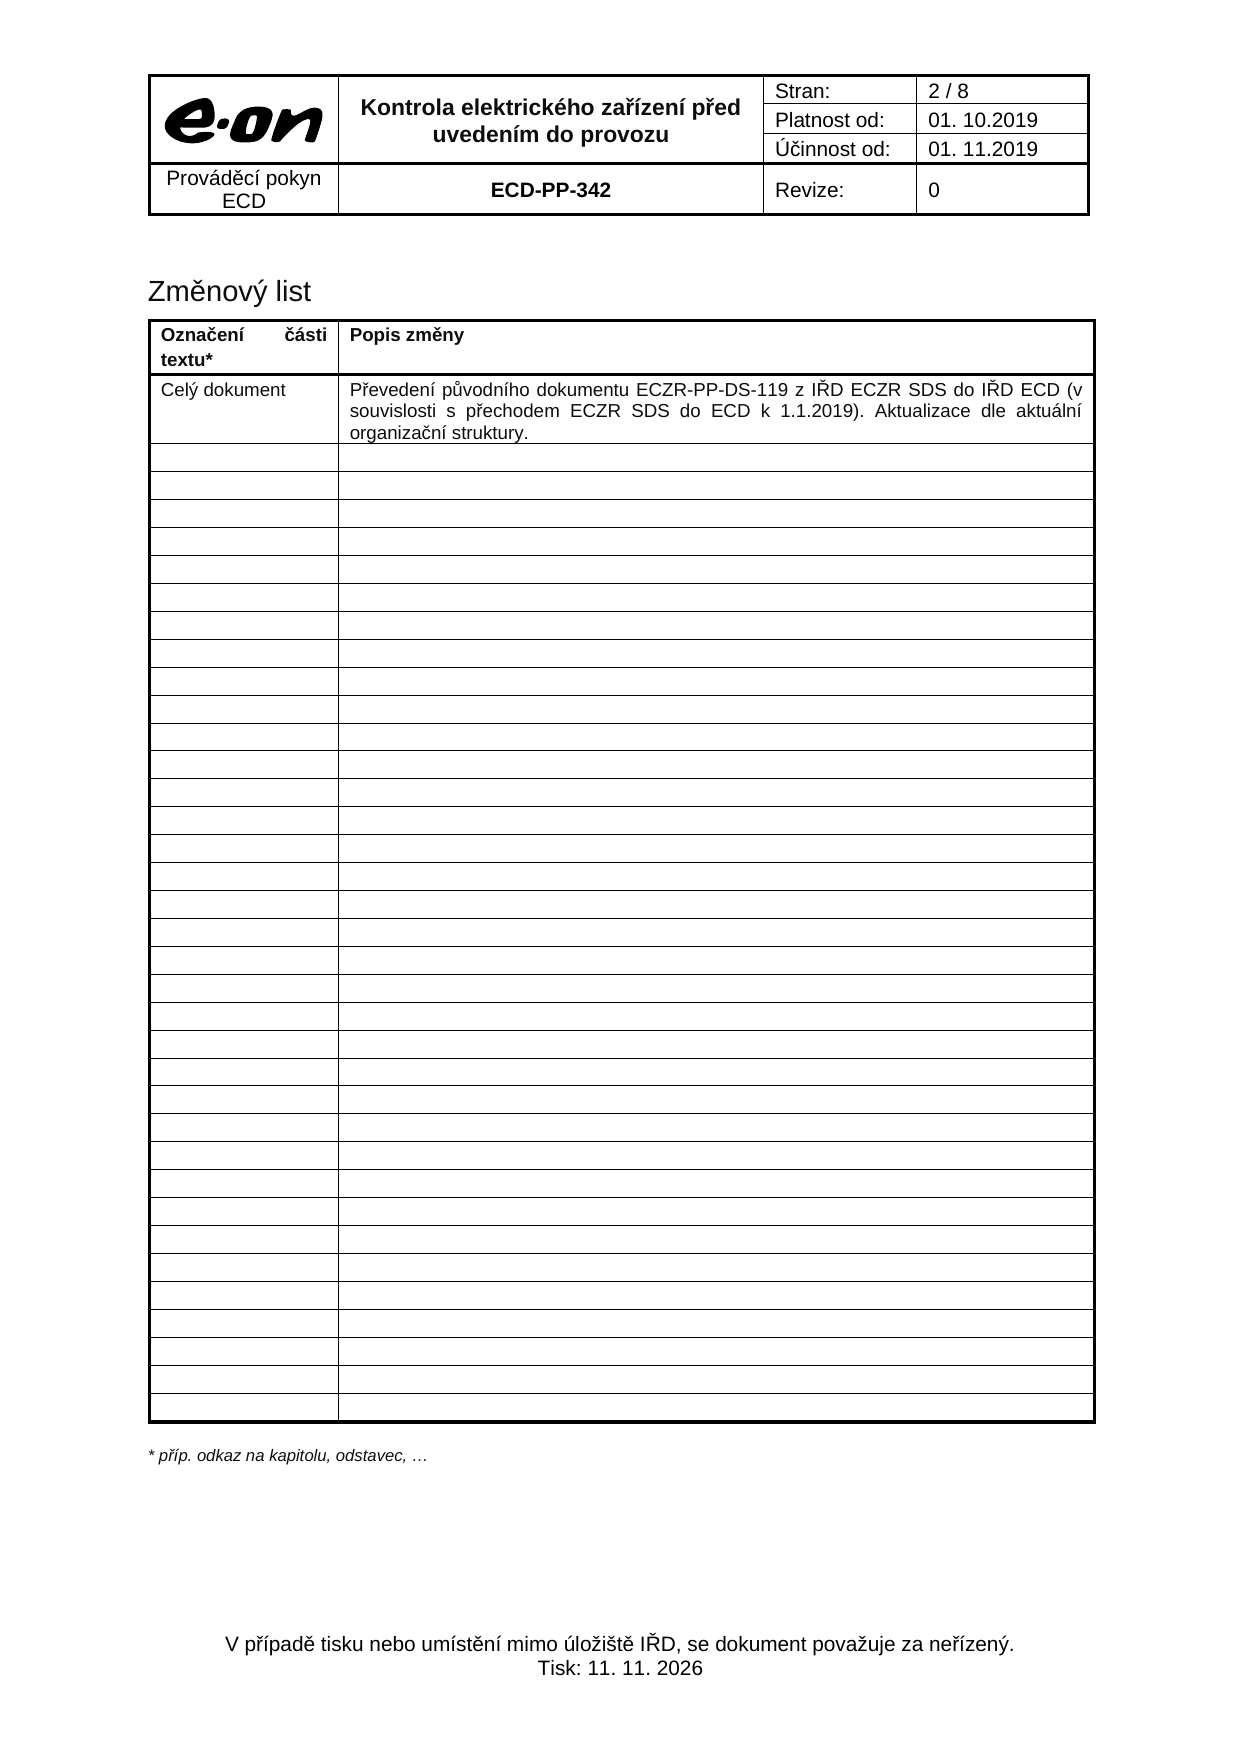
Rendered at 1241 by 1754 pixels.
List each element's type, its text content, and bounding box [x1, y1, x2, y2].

table_cell [151, 1282, 338, 1309]
text Změnový list [148, 274, 1092, 307]
table_cell [339, 584, 1093, 611]
table_cell [151, 640, 338, 667]
table_cell Celý dokument [151, 376, 338, 443]
table_cell [339, 807, 1093, 834]
table_cell [151, 584, 338, 611]
table_cell [339, 528, 1093, 555]
text * příp. odkaz na kapitolu, odstavec, … [148, 1445, 1092, 1464]
table_cell [151, 444, 338, 471]
table_header Popis změny [339, 322, 1093, 373]
table_cell [339, 724, 1093, 750]
table_cell [151, 779, 338, 806]
table_cell [151, 1226, 338, 1253]
table_cell [151, 1114, 338, 1141]
table_cell [339, 696, 1093, 722]
table_cell [339, 1394, 1093, 1420]
table_cell [339, 640, 1093, 667]
table_cell [339, 1282, 1093, 1309]
table_cell [151, 500, 338, 527]
table_cell [151, 807, 338, 834]
table_cell [151, 1031, 338, 1057]
table_cell [151, 1003, 338, 1029]
table_cell [339, 751, 1093, 778]
table_cell [151, 1059, 338, 1085]
table_cell [339, 556, 1093, 583]
table_cell [151, 835, 338, 862]
table_cell [339, 779, 1093, 806]
table_cell [339, 472, 1093, 499]
table_cell [151, 612, 338, 639]
table_cell [339, 668, 1093, 694]
table_cell [151, 1198, 338, 1225]
table_cell [339, 1059, 1093, 1085]
table_cell [339, 975, 1093, 1002]
table_cell [339, 1086, 1093, 1113]
table_cell [339, 1170, 1093, 1197]
table_cell [151, 1310, 338, 1337]
table_cell [339, 1310, 1093, 1337]
table_cell [151, 975, 338, 1002]
table_cell [151, 1142, 338, 1169]
table_cell [339, 500, 1093, 527]
table_cell [339, 1114, 1093, 1141]
table_cell [151, 724, 338, 750]
table_cell [339, 1142, 1093, 1169]
table_cell [151, 947, 338, 974]
table_cell [339, 444, 1093, 471]
table_cell [339, 1338, 1093, 1364]
table_cell [151, 863, 338, 890]
table_cell [151, 1254, 338, 1281]
table_cell [151, 1170, 338, 1197]
table_cell [339, 1366, 1093, 1392]
table_cell [339, 835, 1093, 862]
table_cell [339, 1003, 1093, 1029]
table_cell [339, 1031, 1093, 1057]
table_cell [151, 1086, 338, 1113]
table_cell [339, 1198, 1093, 1225]
table_cell [151, 891, 338, 918]
table_cell [151, 696, 338, 722]
table_cell [339, 1226, 1093, 1253]
table_cell [151, 528, 338, 555]
table_cell [339, 919, 1093, 946]
table_cell [151, 1338, 338, 1364]
table_cell [151, 919, 338, 946]
table_cell Převedení původního dokumentu ECZR-PP-DS-119 z IŘD ECZR SDS do IŘD ECD (v souvislosti s přechodem ECZR SDS do ECD k 1.1.2019). Aktualizace dle aktuální organizační struktury. [339, 376, 1093, 443]
table_cell [339, 612, 1093, 639]
table_cell [339, 891, 1093, 918]
table_cell [339, 947, 1093, 974]
table_cell [151, 556, 338, 583]
table_header Označení části textu* [151, 322, 338, 373]
table_cell [151, 668, 338, 694]
table_cell [151, 1366, 338, 1392]
table_cell [339, 863, 1093, 890]
table_cell [151, 751, 338, 778]
table_cell [151, 472, 338, 499]
table_cell [339, 1254, 1093, 1281]
table_cell [151, 1394, 338, 1420]
